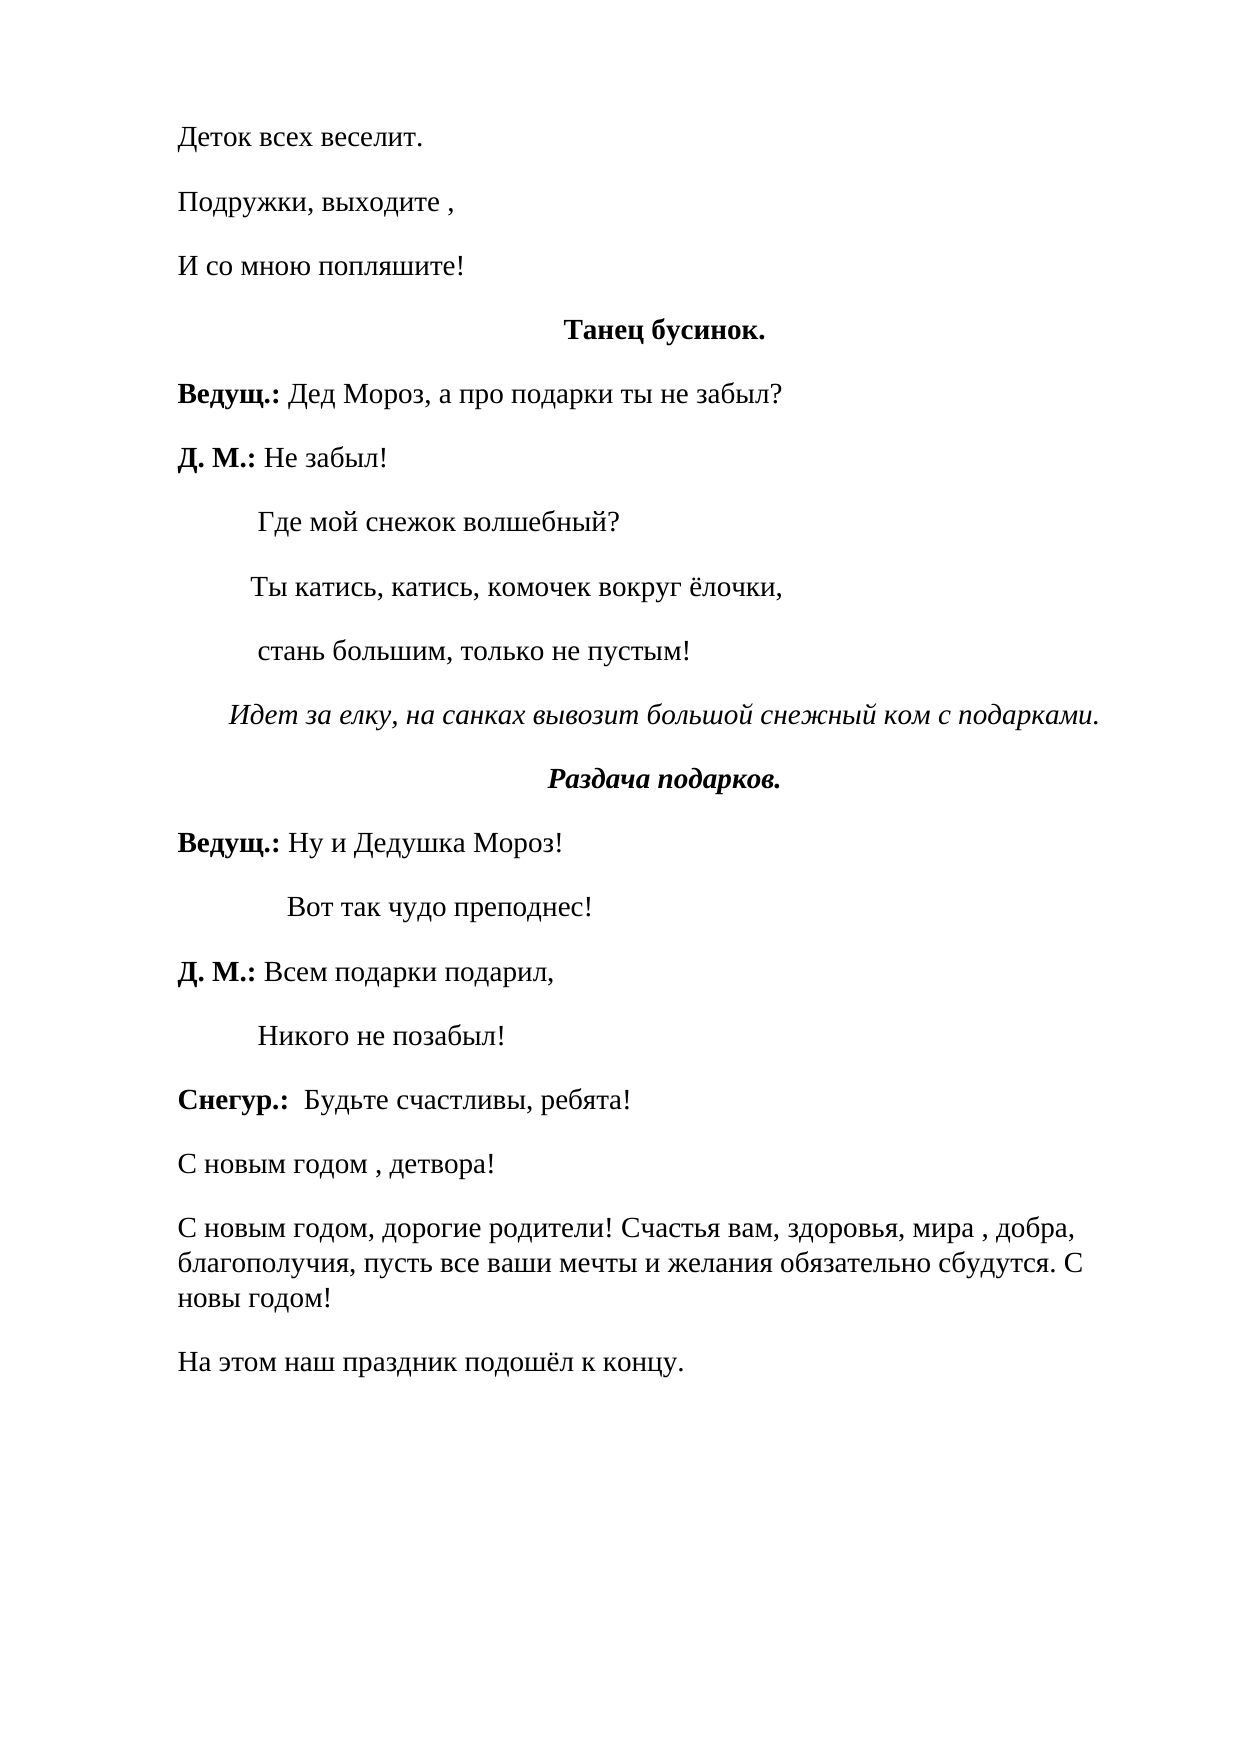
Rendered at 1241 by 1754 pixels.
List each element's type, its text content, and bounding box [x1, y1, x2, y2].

text Идет за елку, на санках вывозит большой снежный ком с подарками. [177, 696, 1152, 731]
text И со мною попляшите! [177, 246, 1152, 281]
text Ты катись, катись, комочек вокруг ёлочки, [177, 567, 1152, 602]
text С новым годом , детвора! [177, 1145, 1152, 1180]
text Раздача подарков. [177, 760, 1152, 795]
text Подружки, выходите , [177, 182, 1152, 217]
text Никого не позабыл! [177, 1016, 1152, 1051]
text На этом наш праздник подошёл к концу. [177, 1343, 1152, 1378]
text С новым годом, дорогие родители! Счастья вам, здоровья, мира , добра, благополучия, пусть все ваши мечты и желания обязательно сбудутся. С новы годом! [177, 1209, 1152, 1314]
text Танец бусинок. [177, 311, 1152, 346]
text Снегур.: Будьте счастливы, ребята! [177, 1081, 1152, 1116]
text Ведущ.: Дед Мороз, а про подарки ты не забыл? [177, 375, 1152, 410]
text стань большим, только не пустым! [177, 631, 1152, 666]
text Ведущ.: Ну и Дедушка Мороз! [177, 824, 1152, 859]
text Деток всех веселит. [177, 118, 1152, 153]
text Д. М.: Не забыл! [177, 439, 1152, 474]
text Вот так чудо преподнес! [177, 888, 1152, 923]
text Где мой снежок волшебный? [177, 503, 1152, 538]
text Д. М.: Всем подарки подарил, [177, 952, 1152, 987]
